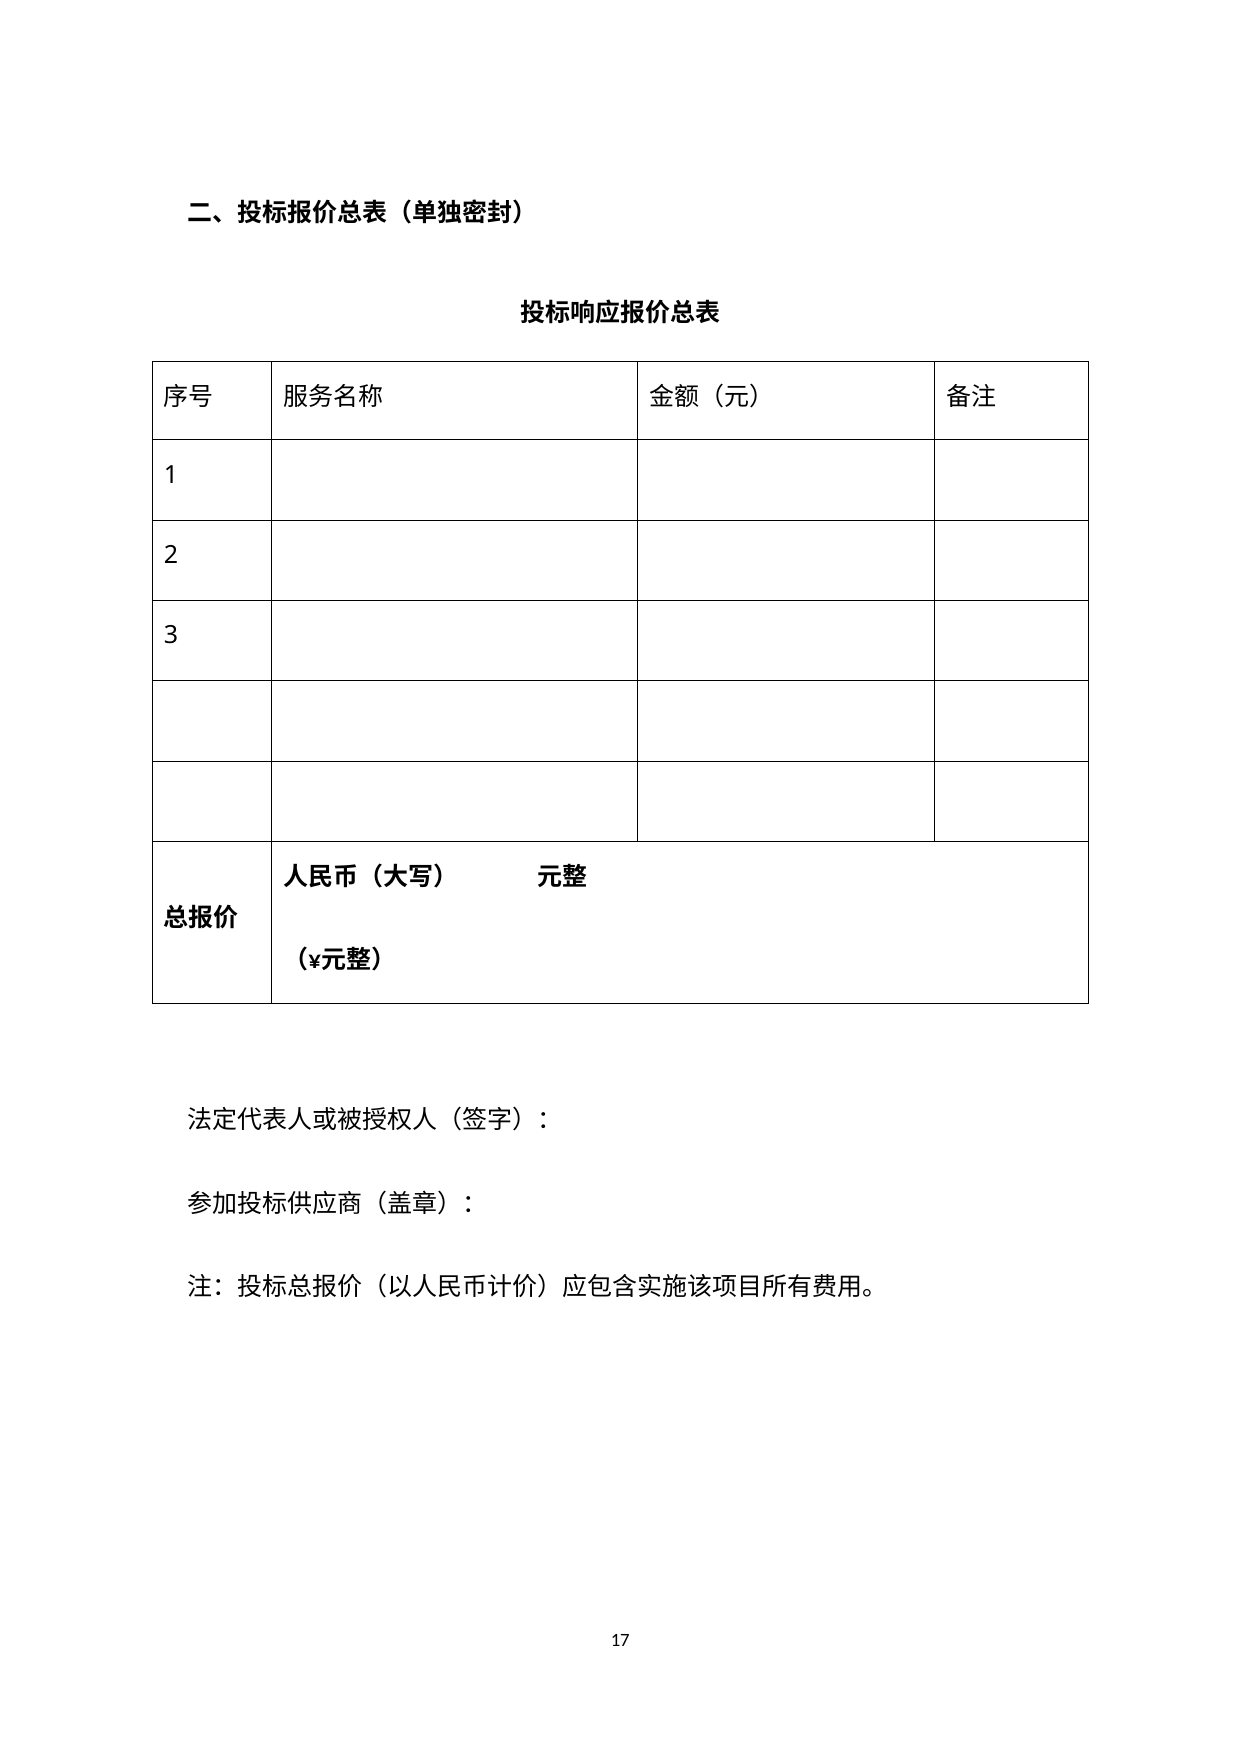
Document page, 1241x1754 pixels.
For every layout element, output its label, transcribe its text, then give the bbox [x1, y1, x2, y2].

table_cell [272, 762, 637, 841]
text 二、投标报价总表（单独密封） [187, 178, 1053, 243]
table_cell [638, 762, 934, 841]
table_cell [153, 762, 271, 841]
table_cell [272, 440, 637, 519]
table_cell [935, 440, 1088, 519]
table_cell [638, 681, 934, 761]
table_cell [272, 601, 637, 680]
table_cell [153, 681, 271, 761]
table_cell [638, 521, 934, 600]
table_cell 3 [153, 601, 271, 680]
table_header 金额（元） [638, 362, 934, 439]
table_cell 人民币（大写） 元整 （¥元整） [272, 842, 1088, 1002]
table_cell 总报价 [153, 842, 271, 1002]
table_header 序号 [153, 362, 271, 439]
table_cell [935, 601, 1088, 680]
table_cell [935, 681, 1088, 761]
table_header 备注 [935, 362, 1088, 439]
table_cell [638, 440, 934, 519]
table_cell [272, 521, 637, 600]
text 参加投标供应商（盖章）： [187, 1169, 1053, 1234]
table_header 服务名称 [272, 362, 637, 439]
text 法定代表人或被授权人（签字）： [187, 1086, 1053, 1151]
text 注：投标总报价（以人民币计价）应包含实施该项目所有费用。 [187, 1252, 1053, 1317]
text 投标响应报价总表 [187, 278, 1053, 343]
table_cell [638, 601, 934, 680]
table_cell 1 [153, 440, 271, 519]
table_cell 2 [153, 521, 271, 600]
table_cell [935, 762, 1088, 841]
table_cell [935, 521, 1088, 600]
table_cell [272, 681, 637, 761]
